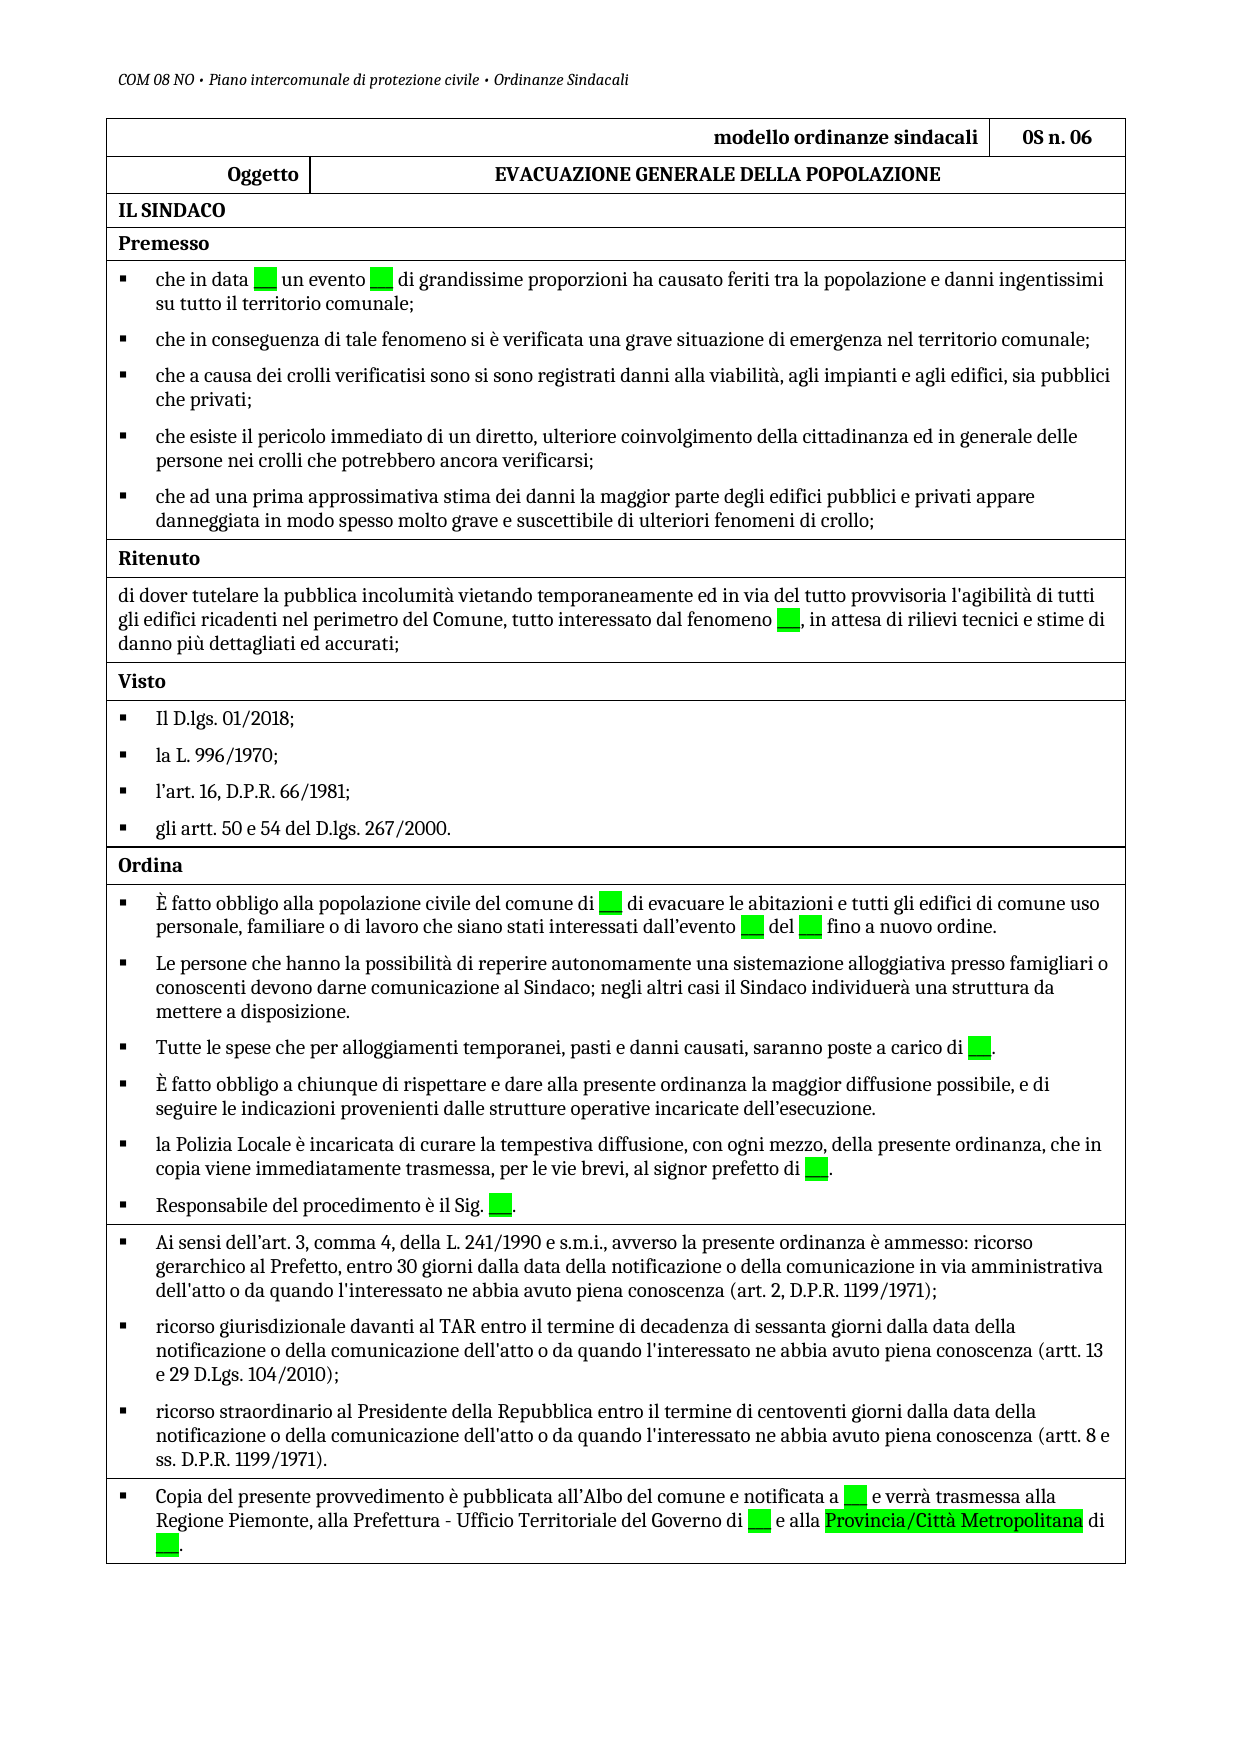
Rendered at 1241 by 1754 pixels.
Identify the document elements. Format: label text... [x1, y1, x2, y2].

table_cell Ordina [107, 848, 1125, 884]
table_cell È fatto obbligo alla popolazione civile del comune di ___ di evacuare le abitazioni e tutti gli edifici di comune uso personale, familiare o di lavoro che siano stati interessati dall’evento ___ del ___ fino a nuovo ordine. Le persone che hanno la possibilità di reperire autonomamente una sistemazione alloggiativa presso famigliari o conoscenti devono darne comunicazione al Sindaco; negli altri casi il Sindaco individuerà una struttura da mettere a disposizione. Tutte le spese che per alloggiamenti temporanei, pasti e danni causati, saranno poste a carico di ___. È fatto obbligo a chiunque di rispettare e dare alla presente ordinanza la maggior diffusione possibile, e di seguire le indicazioni provenienti dalle strutture operative incaricate dell’esecuzione. la Polizia Locale è incaricata di curare la tempestiva diffusione, con ogni mezzo, della presente ordinanza, che in copia viene immediatamente trasmessa, per le vie brevi, al signor prefetto di ___. Responsabile del procedimento è il Sig. ___. [107, 885, 1125, 1223]
table_cell Copia del presente provvedimento è pubblicata all’Albo del comune e notificata a ___ e verrà trasmessa alla Regione Piemonte, alla Prefettura - Ufficio Territoriale del Governo di ___ e alla Provincia/Città Metropolitana di ___. [107, 1479, 1125, 1563]
table_cell Ai sensi dell’art. 3, comma 4, della L. 241/1990 e s.m.i., avverso la presente ordinanza è ammesso: ricorso gerarchico al Prefetto, entro 30 giorni dalla data della notificazione o della comunicazione in via amministrativa dell'atto o da quando l'interessato ne abbia avuto piena conoscenza (art. 2, D.P.R. 1199/1971); ricorso giurisdizionale davanti al TAR entro il termine di decadenza di sessanta giorni dalla data della notificazione o della comunicazione dell'atto o da quando l'interessato ne abbia avuto piena conoscenza (artt. 13 e 29 D.Lgs. 104/2010); ricorso straordinario al Presidente della Repubblica entro il termine di centoventi giorni dalla data della notificazione o della comunicazione dell'atto o da quando l'interessato ne abbia avuto piena conoscenza (artt. 8 e ss. D.P.R. 1199/1971). [107, 1225, 1125, 1478]
table_header modello ordinanze sindacali [107, 119, 989, 156]
table_cell Il D.lgs. 01/2018; la L. 996/1970; l’art. 16, D.P.R. 66/1981; gli artt. 50 e 54 del D.lgs. 267/2000. [107, 701, 1125, 846]
table_cell Visto [107, 663, 1125, 699]
table_cell che in data ___ un evento ___ di grandissime proporzioni ha causato feriti tra la popolazione e danni ingentissimi su tutto il territorio comunale; che in conseguenza di tale fenomeno si è verificata una grave situazione di emergenza nel territorio comunale; che a causa dei crolli verificatisi sono si sono registrati danni alla viabilità, agli impianti e agli edifici, sia pubblici che privati; che esiste il pericolo immediato di un diretto, ulteriore coinvolgimento della cittadinanza ed in generale delle persone nei crolli che potrebbero ancora verificarsi; che ad una prima approssimativa stima dei danni la maggior parte degli edifici pubblici e privati appare danneggiata in modo spesso molto grave e suscettibile di ulteriori fenomeni di crollo; [107, 261, 1125, 539]
table_cell EVACUAZIONE GENERALE DELLA POPOLAZIONE [311, 157, 1125, 193]
table_cell IL SINDACO [107, 194, 1125, 227]
table_cell Ritenuto [107, 540, 1125, 577]
table_cell Oggetto [107, 157, 309, 193]
table_header 0S n. 06 [990, 119, 1125, 156]
table_cell Premesso [107, 228, 1125, 260]
table_cell di dover tutelare la pubblica incolumità vietando temporaneamente ed in via del tutto provvisoria l'agibilità di tutti gli edifici ricadenti nel perimetro del Comune, tutto interessato dal fenomeno ___, in attesa di rilievi tecnici e stime di danno più dettagliati ed accurati; [107, 578, 1125, 662]
